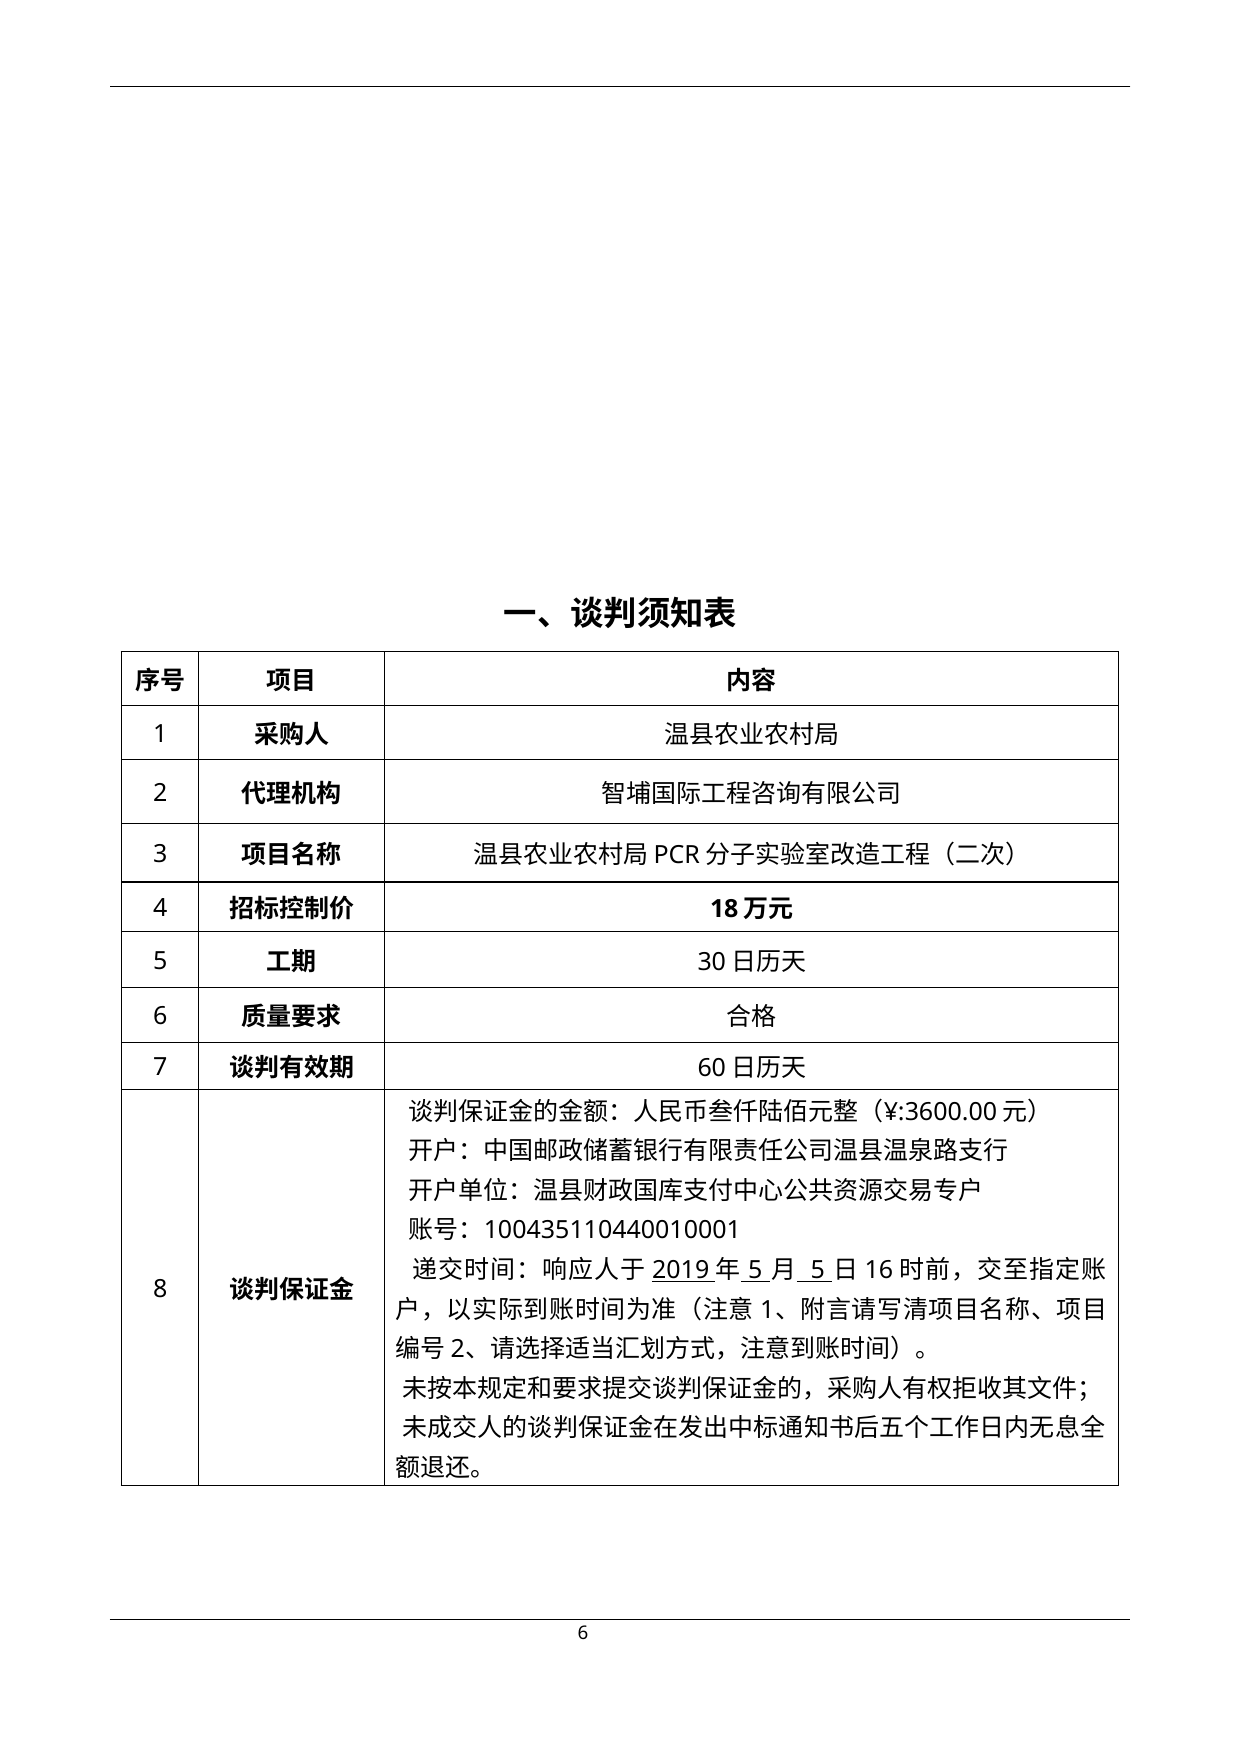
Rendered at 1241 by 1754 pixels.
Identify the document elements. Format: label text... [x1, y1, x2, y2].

table_cell 2 [122, 760, 198, 823]
table_cell 工期 [199, 932, 384, 987]
table_cell 7 [122, 1043, 198, 1088]
table_cell 谈判有效期 [199, 1043, 384, 1088]
table_cell 谈判保证金 [199, 1090, 384, 1485]
table_cell 60日历天 [385, 1043, 1118, 1088]
table_cell 智埔国际工程咨询有限公司 [385, 760, 1118, 823]
text 一、谈判须知表 [118, 572, 1122, 651]
table_cell 代理机构 [199, 760, 384, 823]
table_cell 项目名称 [199, 824, 384, 881]
table_cell 3 [122, 824, 198, 881]
table_cell 合格 [385, 988, 1118, 1042]
table_cell 18万元 [385, 883, 1118, 931]
table_header 项目 [199, 652, 384, 705]
table_cell 温县农业农村局 [385, 706, 1118, 759]
table_header 序号 [122, 652, 198, 705]
table_cell 6 [122, 988, 198, 1042]
table_cell 谈判保证金的金额：人民币叁仟陆佰元整（¥:3600.00元） 开户：中国邮政储蓄银行有限责任公司温县温泉路支行 开户单位：温县财政国库支付中心公共资源交易专户 账号：100435110440010001 递交时间：响应人于2019年 5 月 5 日16时前，交至指定账户，以实际到账时间为准（注意1、附言请写清项目名称、项目编号2、请选择适当汇划方式，注意到账时间）。 未按本规定和要求提交谈判保证金的，采购人有权拒收其文件； 未成交人的谈判保证金在发出中标通知书后五个工作日内无息全额退还。 [385, 1090, 1118, 1485]
table_cell 采购人 [199, 706, 384, 759]
table_cell 温县农业农村局PCR分子实验室改造工程（二次） [385, 824, 1118, 881]
table_cell 8 [122, 1090, 198, 1485]
table_cell 招标控制价 [199, 883, 384, 931]
table_cell 1 [122, 706, 198, 759]
table_cell 4 [122, 883, 198, 931]
table_header 内容 [385, 652, 1118, 705]
table_cell 30日历天 [385, 932, 1118, 987]
table_cell 5 [122, 932, 198, 987]
table_cell 质量要求 [199, 988, 384, 1042]
